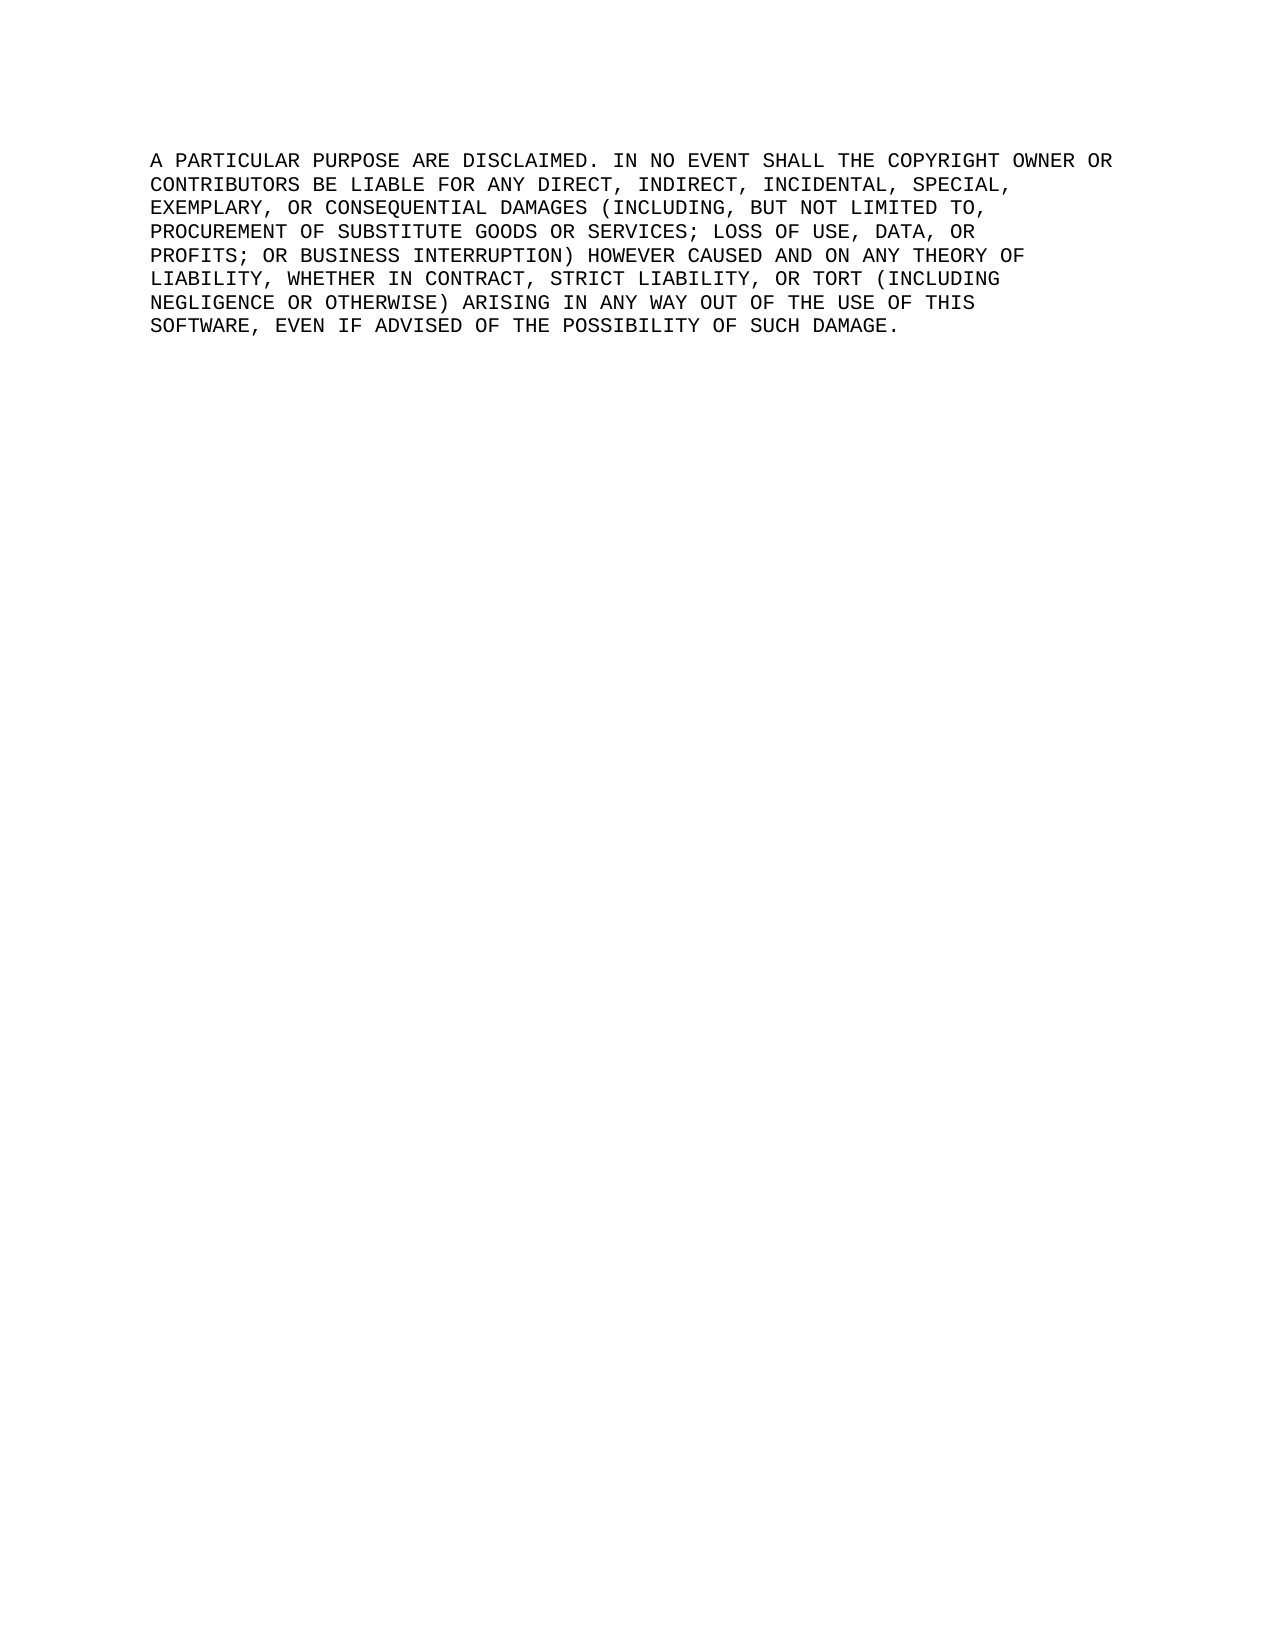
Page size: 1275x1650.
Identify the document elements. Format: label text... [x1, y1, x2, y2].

text SOFTWARE, EVEN IF ADVISED OF THE POSSIBILITY OF SUCH DAMAGE. [150, 316, 1125, 339]
text NEGLIGENCE OR OTHERWISE) ARISING IN ANY WAY OUT OF THE USE OF THIS [150, 292, 1125, 316]
text PROFITS; OR BUSINESS INTERRUPTION) HOWEVER CAUSED AND ON ANY THEORY OF [150, 244, 1125, 268]
text CONTRIBUTORS BE LIABLE FOR ANY DIRECT, INDIRECT, INCIDENTAL, SPECIAL, [150, 174, 1125, 197]
text EXEMPLARY, OR CONSEQUENTIAL DAMAGES (INCLUDING, BUT NOT LIMITED TO, [150, 197, 1125, 221]
text A PARTICULAR PURPOSE ARE DISCLAIMED. IN NO EVENT SHALL THE COPYRIGHT OWNER OR [150, 150, 1125, 174]
text PROCUREMENT OF SUBSTITUTE GOODS OR SERVICES; LOSS OF USE, DATA, OR [150, 221, 1125, 244]
text LIABILITY, WHETHER IN CONTRACT, STRICT LIABILITY, OR TORT (INCLUDING [150, 268, 1125, 292]
